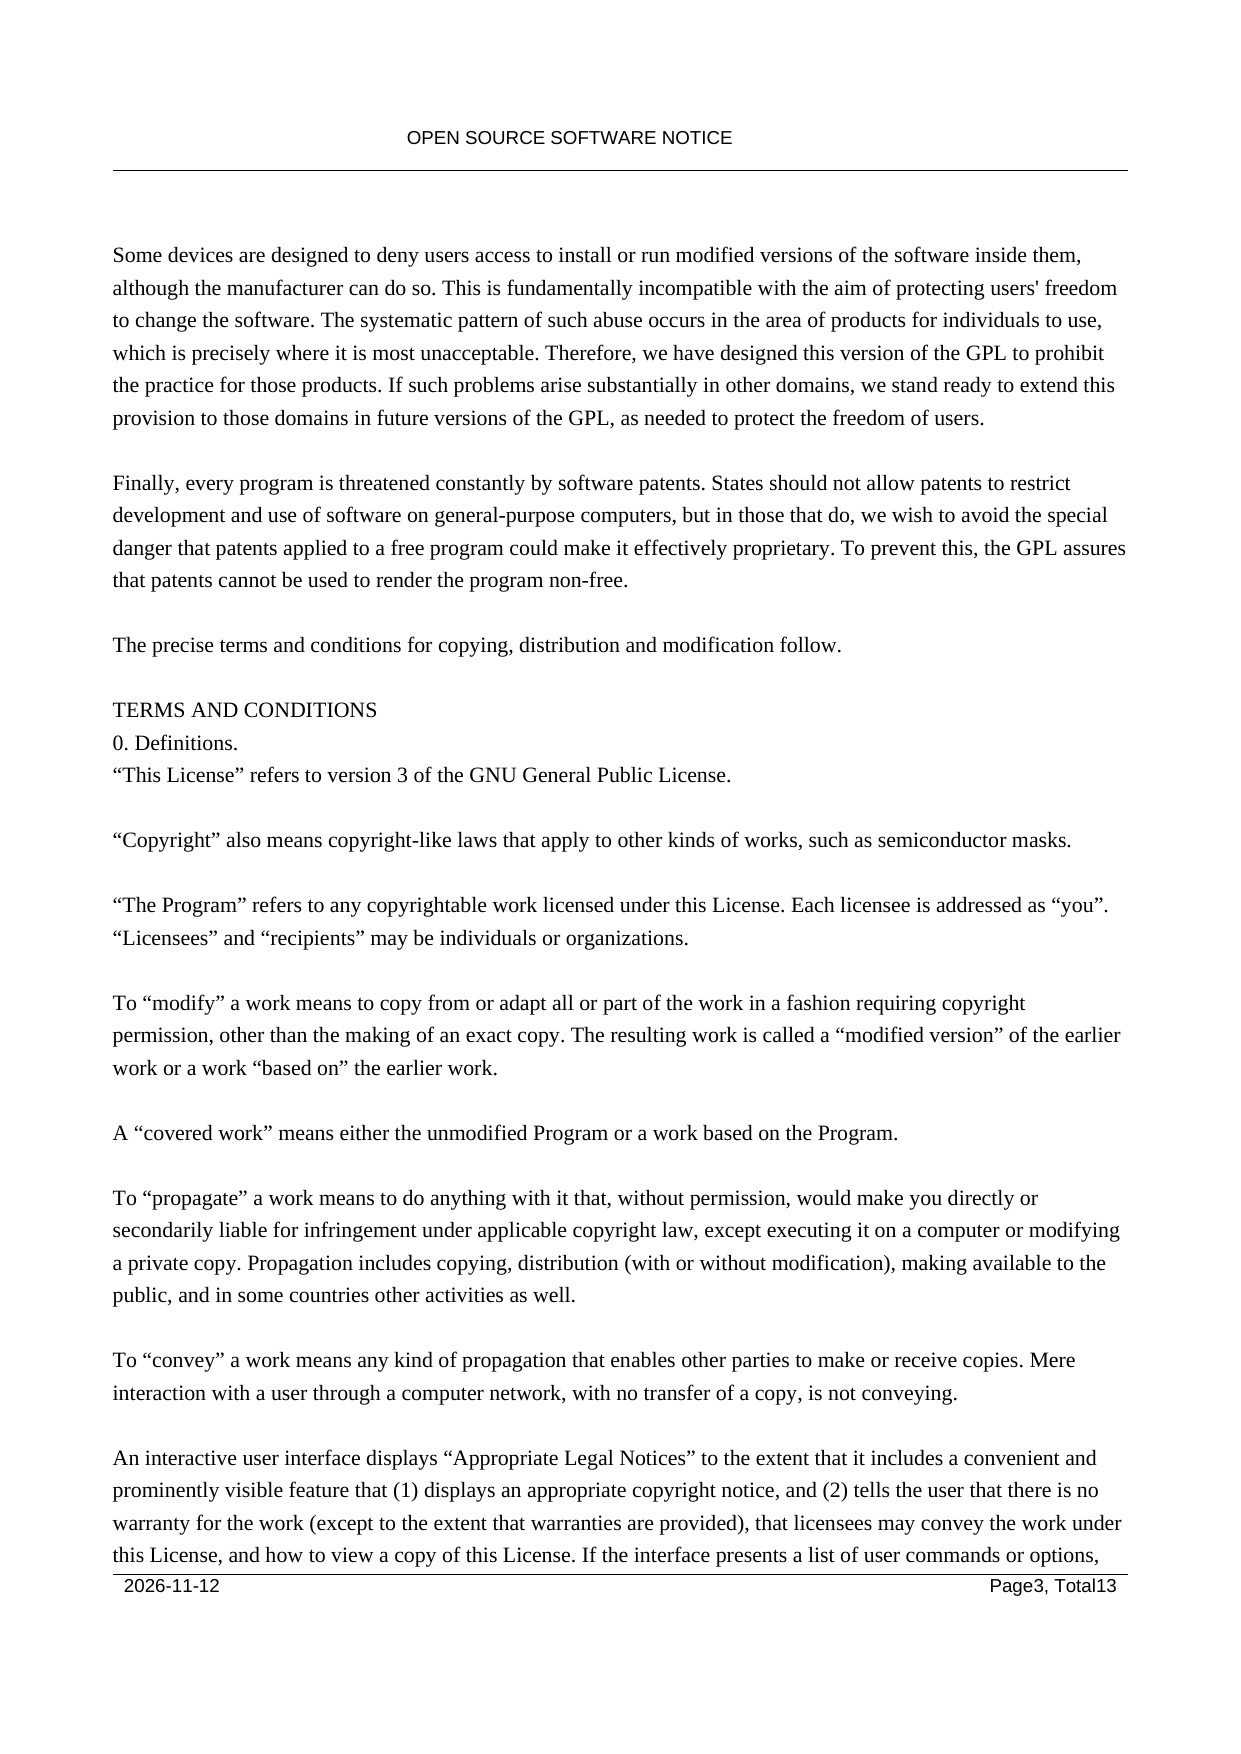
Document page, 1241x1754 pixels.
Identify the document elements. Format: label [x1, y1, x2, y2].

text [112, 206, 1128, 1571]
